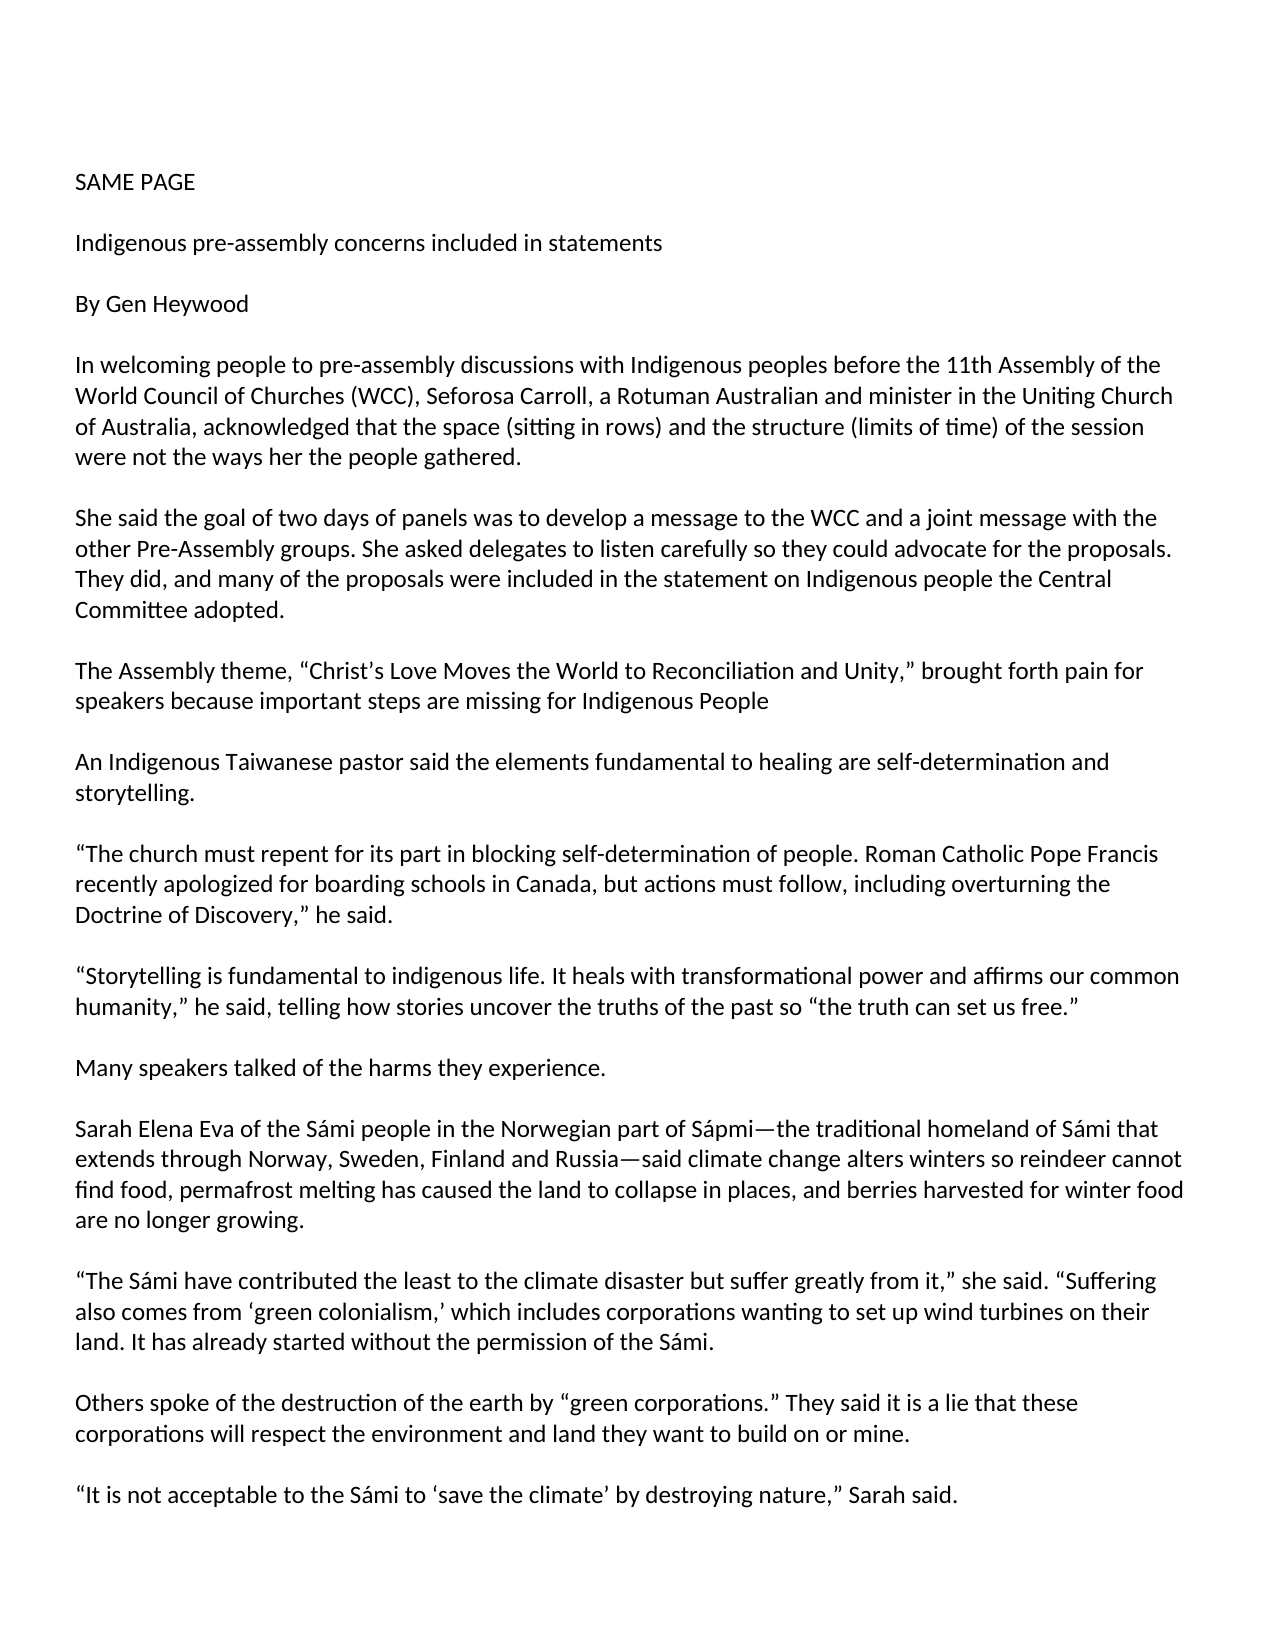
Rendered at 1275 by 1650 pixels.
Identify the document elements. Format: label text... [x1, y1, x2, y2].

text Sarah Elena Eva of the Sámi people in the Norwegian part of Sápmi—the traditional homeland of Sámi that extends through Norway, Sweden, Finland and Russia—said climate change alters winters so reindeer cannot find food, permafrost melting has caused the land to collapse in places, and berries harvested for winter food are no longer growing. [75, 1113, 1200, 1235]
text “The church must repent for its part in blocking self-determination of people. Roman Catholic Pope Francis recently apologized for boarding schools in Canada, but actions must follow, including overturning the Doctrine of Discovery,” he said. [75, 838, 1200, 929]
text Many speakers talked of the harms they experience. [75, 1052, 1200, 1082]
text By Gen Heywood [75, 289, 1200, 319]
text An Indigenous Taiwanese pastor said the elements fundamental to healing are self-determination and storytelling. [75, 746, 1200, 807]
text Indigenous pre-assembly concerns included in statements [75, 228, 1200, 258]
text “It is not acceptable to the Sámi to ‘save the climate’ by destroying nature,” Sarah said. [75, 1479, 1200, 1509]
text In welcoming people to pre-assembly discussions with Indigenous peoples before the 11th Assembly of the World Council of Churches (WCC), Seforosa Carroll, a Rotuman Australian and minister in the Uniting Church of Australia, acknowledged that the space (sitting in rows) and the structure (limits of time) of the session were not the ways her the people gathered. [75, 350, 1200, 472]
text “Storytelling is fundamental to indigenous life. It heals with transformational power and affirms our common humanity,” he said, telling how stories uncover the truths of the past so “the truth can set us free.” [75, 960, 1200, 1021]
text She said the goal of two days of panels was to develop a message to the WCC and a joint message with the other Pre-Assembly groups. She asked delegates to listen carefully so they could advocate for the proposals. They did, and many of the proposals were included in the statement on Indigenous people the Central Committee adopted. [75, 502, 1200, 624]
text SAME PAGE [75, 167, 1200, 197]
text The Assembly theme, “Christ’s Love Moves the World to Reconciliation and Unity,” brought forth pain for speakers because important steps are missing for Indigenous People [75, 655, 1200, 716]
text “The Sámi have contributed the least to the climate disaster but suffer greatly from it,” she said. “Suffering also comes from ‘green colonialism,’ which includes corporations wanting to set up wind turbines on their land. It has already started without the permission of the Sámi. [75, 1265, 1200, 1357]
text Others spoke of the destruction of the earth by “green corporations.” They said it is a lie that these corporations will respect the environment and land they want to build on or mine. [75, 1387, 1200, 1448]
